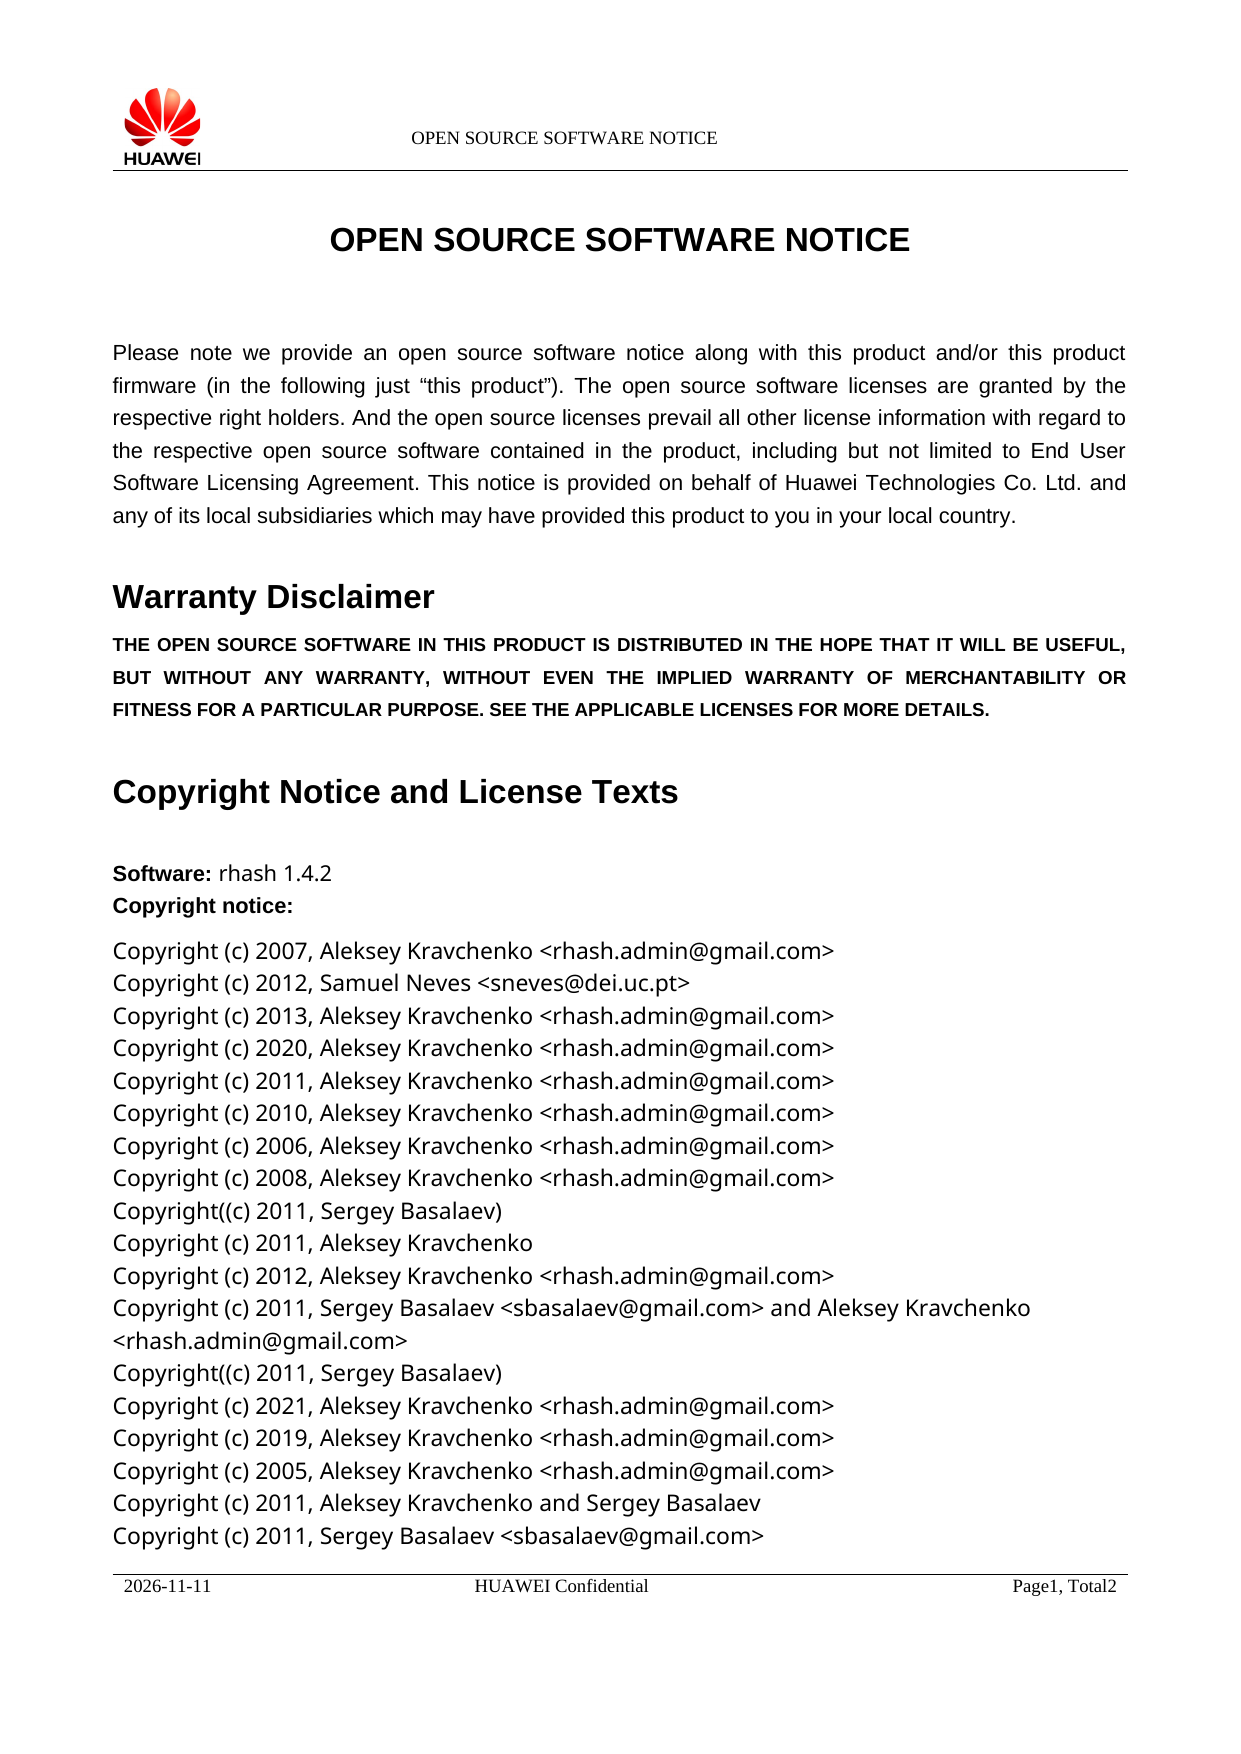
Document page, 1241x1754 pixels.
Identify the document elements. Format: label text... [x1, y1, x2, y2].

text Warranty Disclaimer [112, 564, 1128, 629]
text Please note we provide an open source software notice along with this product and/or this product firmware (in the following just “this product”). The open source software licenses are granted by the respective right holders. And the open source licenses prevail all other license information with regard to the respective open source software contained in the product, including but not limited to End User Software Licensing Agreement. This notice is provided on behalf of Huawei Technologies Co. Ltd. and any of its local subsidiaries which may have provided this product to you in your local country. [112, 336, 1128, 531]
text Copyright Notice and License Texts [112, 759, 1128, 824]
text The open source software in this product is distributed in the hope that it will be useful, but WITHOUT ANY WARRANTY, without even the implied warranty of MERCHANTABILITY or FITNESS FOR A PARTICULAR PURPOSE. See the applicable licenses for more details. [112, 629, 1128, 726]
text OPEN SOURCE SOFTWARE NOTICE [112, 206, 1128, 271]
picture [124, 88, 201, 165]
title Software: rhash 1.4.2 [112, 856, 1128, 889]
text Copyright notice: [112, 889, 1128, 921]
